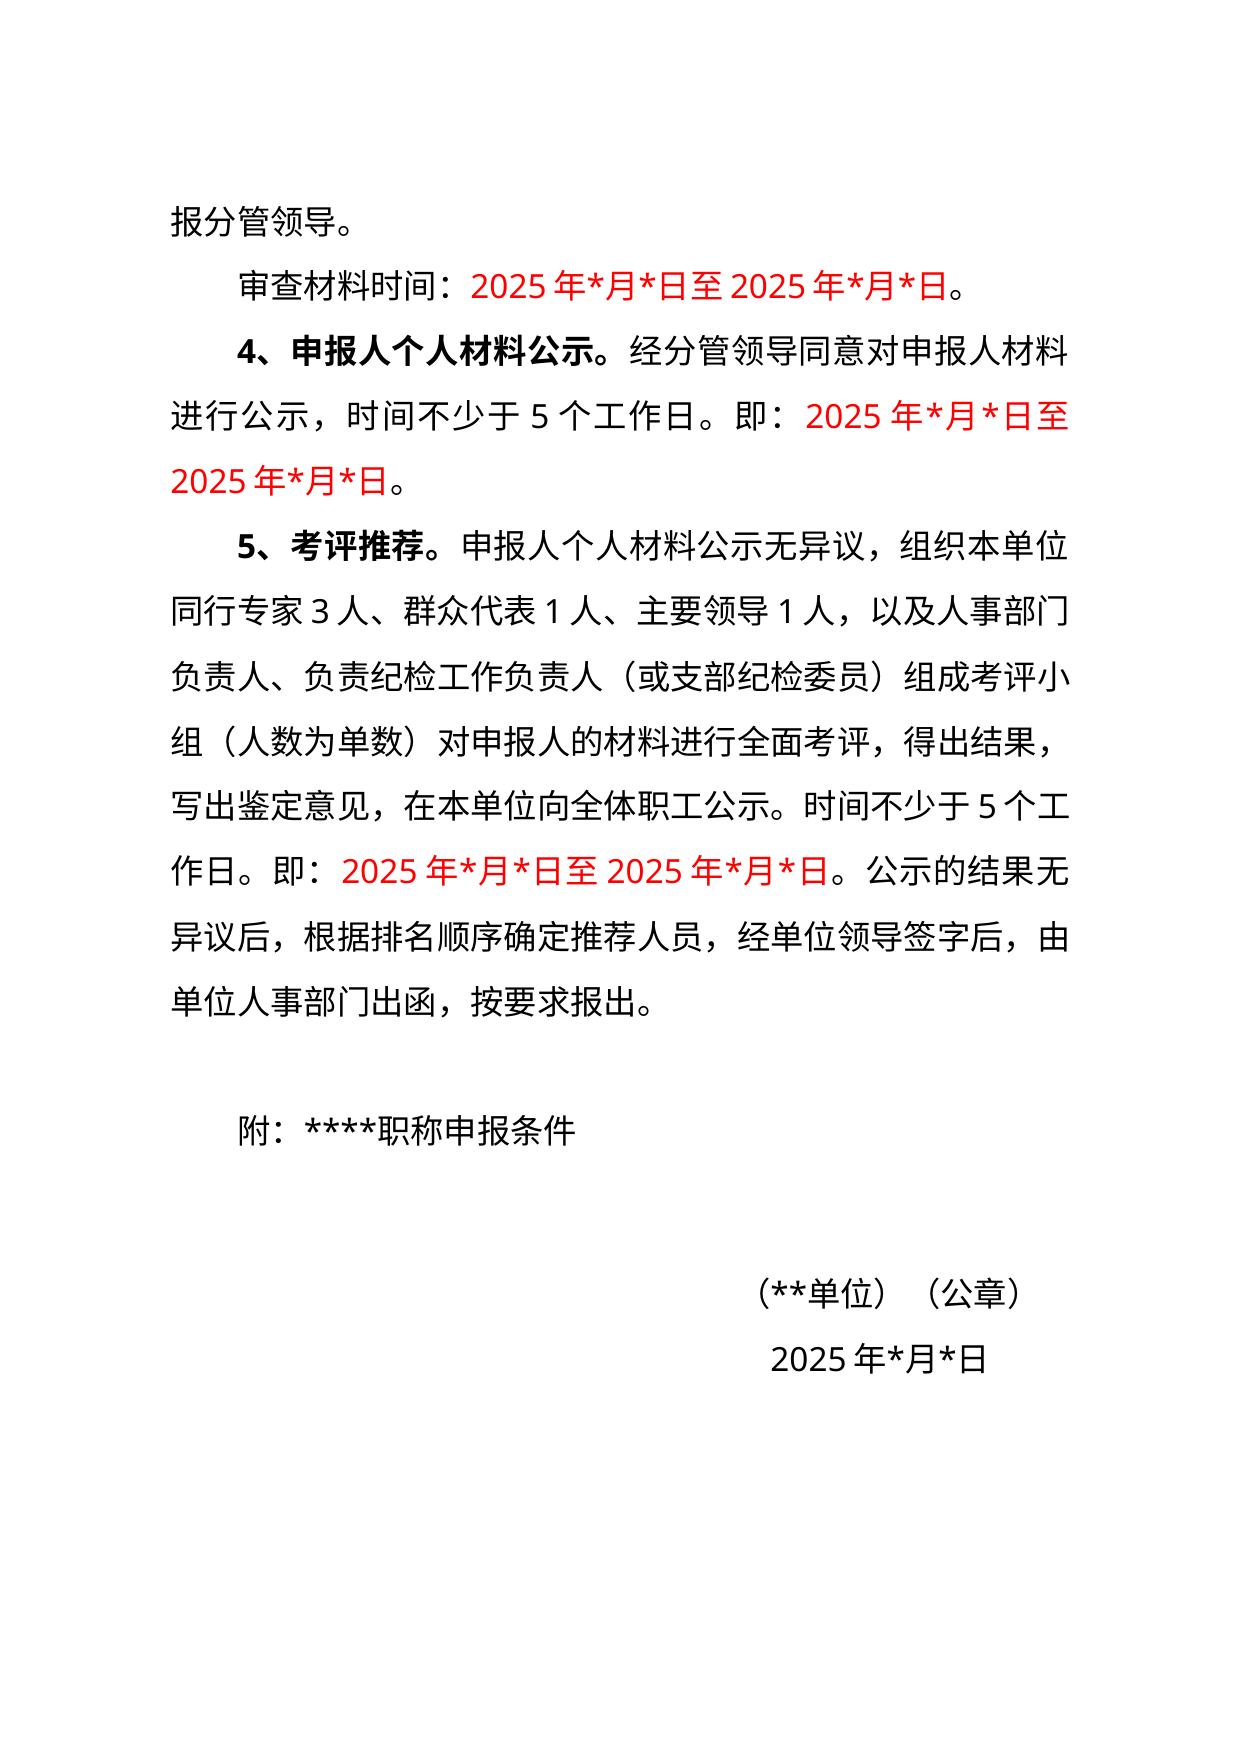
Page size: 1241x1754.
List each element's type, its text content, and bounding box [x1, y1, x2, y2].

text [170, 187, 1070, 252]
text 2025年*月*日 [170, 1324, 1070, 1389]
text 5、考评推荐。申报人个人材料公示无异议，组织本单位同行专家3人、群众代表1人、主要领导1人，以及人事部门负责人、负责纪检工作负责人（或支部纪检委员）组成考评小组（人数为单数）对申报人的材料进行全面考评，得出结果，写出鉴定意见，在本单位向全体职工公示。时间不少于5个工作日。即：2025年*月*日至2025年*月*日。公示的结果无异议后，根据排名顺序确定推荐人员，经单位领导签字后，由单位人事部门出函，按要求报出。 [170, 512, 1070, 1032]
text 4、申报人个人材料公示。经分管领导同意对申报人材料进行公示，时间不少于5个工作日。即：2025年*月*日至2025年*月*日。 [170, 317, 1070, 512]
text 附：****职称申报条件 [170, 1097, 1070, 1162]
text 审查材料时间：2025年*月*日至2025年*月*日。 [170, 252, 1070, 317]
text （**单位）（公章） [170, 1259, 1070, 1324]
